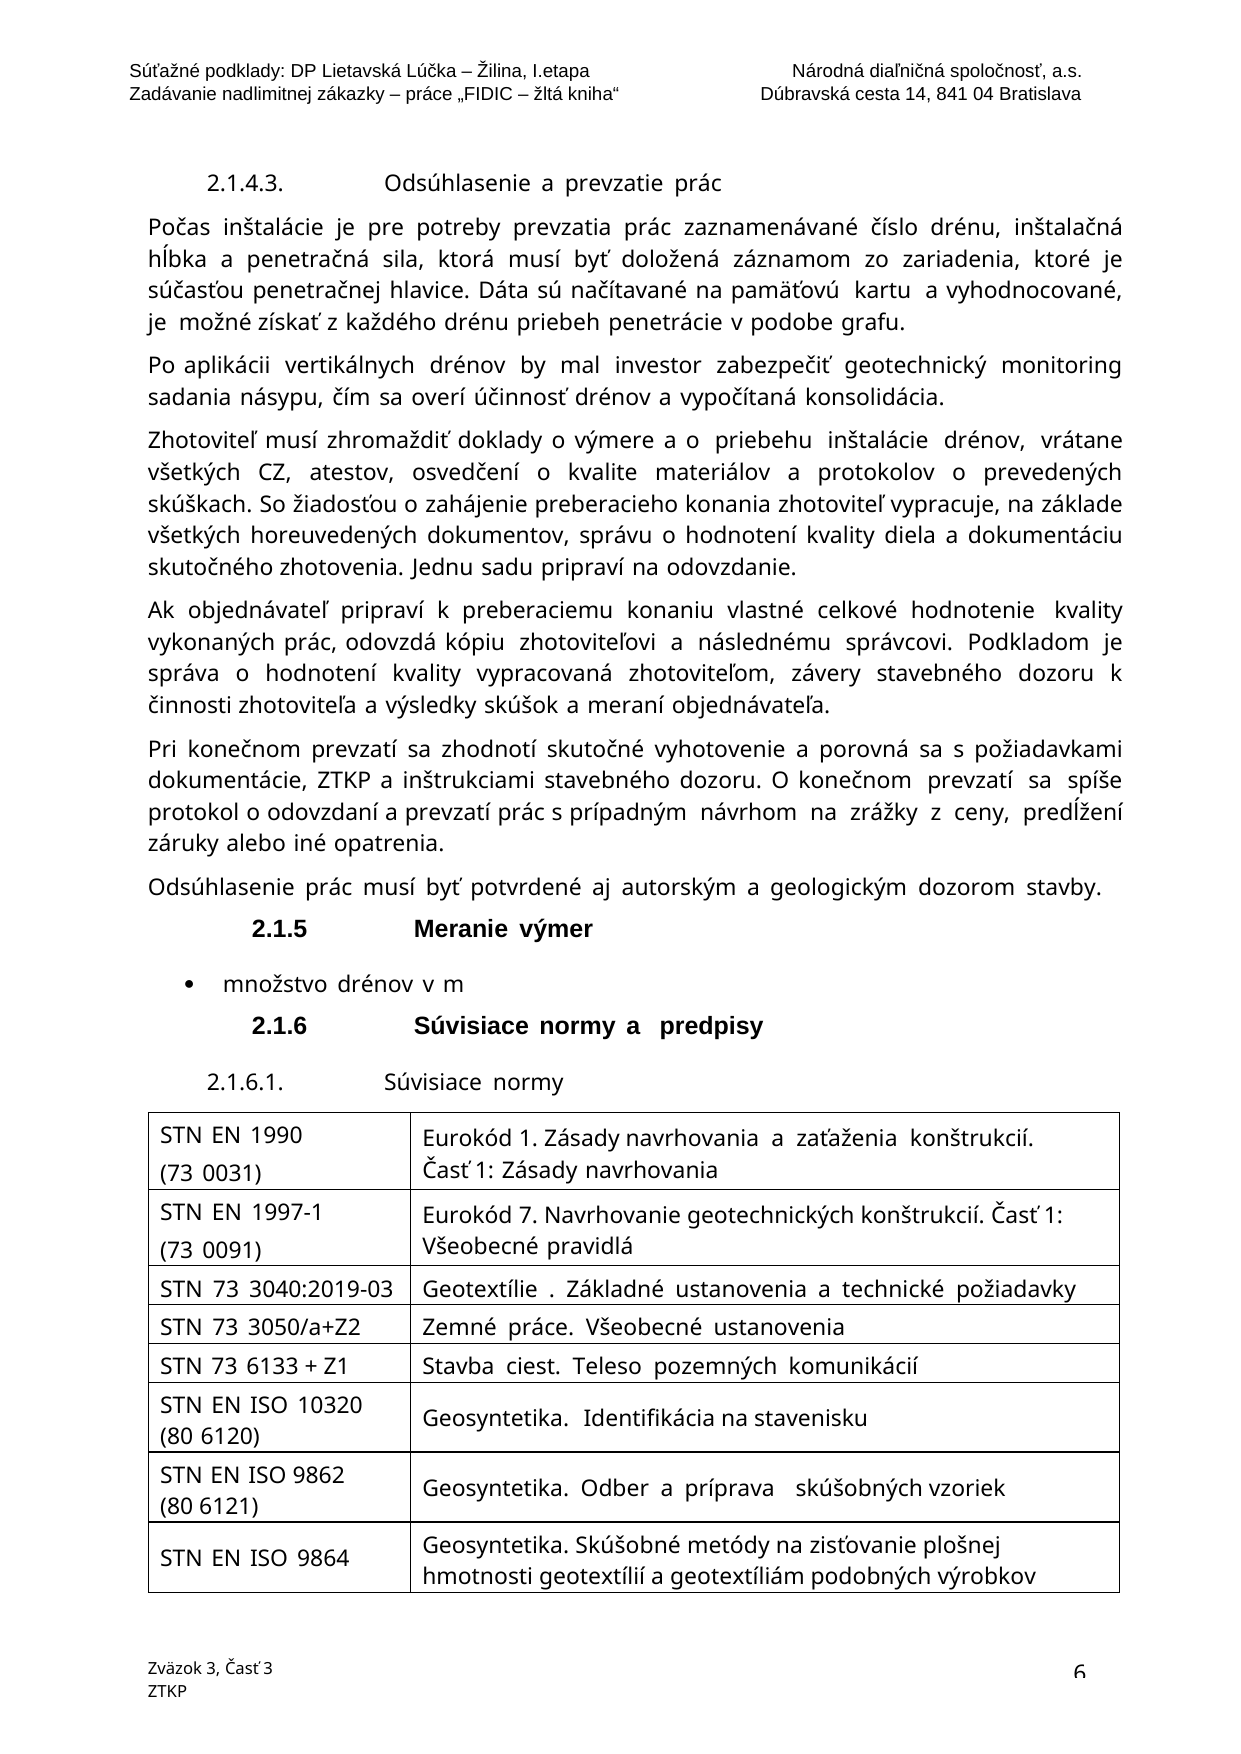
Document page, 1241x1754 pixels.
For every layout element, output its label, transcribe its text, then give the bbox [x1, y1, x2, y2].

table_cell STN EN ISO 9864 [149, 1523, 410, 1592]
text Zhotoviteľ musí zhromaždiť doklady o výmere a o priebehu inštalácie drénov, vrátane všetkých CZ, atestov, osvedčení o kvalite materiálov a protokolov o prevedených skúškach. So žiadosťou o zahájenie preberacieho konania zhotoviteľ vypracuje, na základe všetkých horeuvedených dokumentov, správu o hodnotení kvality diela a dokumentáciu skutočného zhotovenia. Jednu sadu pripraví na odovzdanie. [148, 424, 1123, 582]
text Pri konečnom prevzatí sa zhodnotí skutočné vyhotovenie a porovná sa s požiadavkami dokumentácie, ZTKP a inštrukciami stavebného dozoru. O konečnom prevzatí sa spíše protokol o odovzdaní a prevzatí prác s prípadným návrhom na zrážky z ceny, predĺžení záruky alebo iné opatrenia. [148, 733, 1123, 859]
table_cell STN 73 3050/a+Z2 [149, 1305, 410, 1343]
text Ak objednávateľ pripraví k preberaciemu konaniu vlastné celkové hodnotenie kvality vykonaných prác, odovzdá kópiu zhotoviteľovi a následnému správcovi. Podkladom je správa o hodnotení kvality vypracovaná zhotoviteľom, závery stavebného dozoru k činnosti zhotoviteľa a výsledky skúšok a meraní objednávateľa. [148, 594, 1123, 720]
table_cell STN EN 1997-1 (73 0091) [149, 1190, 410, 1265]
table_cell Geosyntetika. Identifikácia na stavenisku [411, 1383, 1119, 1451]
text Počas inštalácie je pre potreby prevzatia prác zaznamenávané číslo drénu, inštalačná hĺbka a penetračná sila, ktorá musí byť doložená záznamom zo zariadenia, ktoré je súčasťou penetračnej hlavice. Dáta sú načítavané na pamäťovú kartu a vyhodnocované, je možné získať z každého drénu priebeh penetrácie v podobe grafu. [148, 211, 1123, 337]
table_cell STN 73 3040:2019-03 [149, 1266, 410, 1304]
table_cell STN EN ISO 10320 (80 6120) [149, 1383, 410, 1451]
list Odsúhlasenie a prevzatie prác [207, 167, 1134, 198]
text Po aplikácii vertikálnych drénov by mal investor zabezpečiť geotechnický monitoring sadania násypu, čím sa overí účinnosť drénov a vypočítaná konsolidácia. [148, 349, 1123, 412]
table_cell Geosyntetika. Skúšobné metódy na zisťovanie plošnej hmotnosti geotextílií a geotextíliám podobných výrobkov [411, 1523, 1119, 1592]
table_cell Zemné práce. Všeobecné ustanovenia [411, 1305, 1119, 1343]
table_cell Geotextílie . Základné ustanovenia a technické požiadavky [411, 1266, 1119, 1304]
table_cell STN 73 6133 + Z1 [149, 1344, 410, 1382]
table_cell Stavba ciest. Teleso pozemných komunikácií [411, 1344, 1119, 1382]
table_header Eurokód 1. Zásady navrhovania a zaťaženia konštrukcií. Časť 1: Zásady navrhovania [411, 1113, 1119, 1188]
subtitle Súvisiace normy a predpisy [252, 1011, 1134, 1040]
list Súvisiace normy [207, 1065, 1134, 1097]
text Odsúhlasenie prác musí byť potvrdené aj autorským a geologickým dozorom stavby. [148, 871, 1134, 902]
table_header STN EN 1990 (73 0031) [149, 1113, 410, 1188]
table_cell Eurokód 7. Navrhovanie geotechnických konštrukcií. Časť 1: Všeobecné pravidlá [411, 1190, 1119, 1265]
subtitle Meranie výmer [252, 914, 1134, 943]
table_cell Geosyntetika. Odber a príprava skúšobných vzoriek [411, 1453, 1119, 1521]
table_cell STN EN ISO 9862 (80 6121) [149, 1453, 410, 1521]
list množstvo drénov v m [185, 968, 1134, 999]
